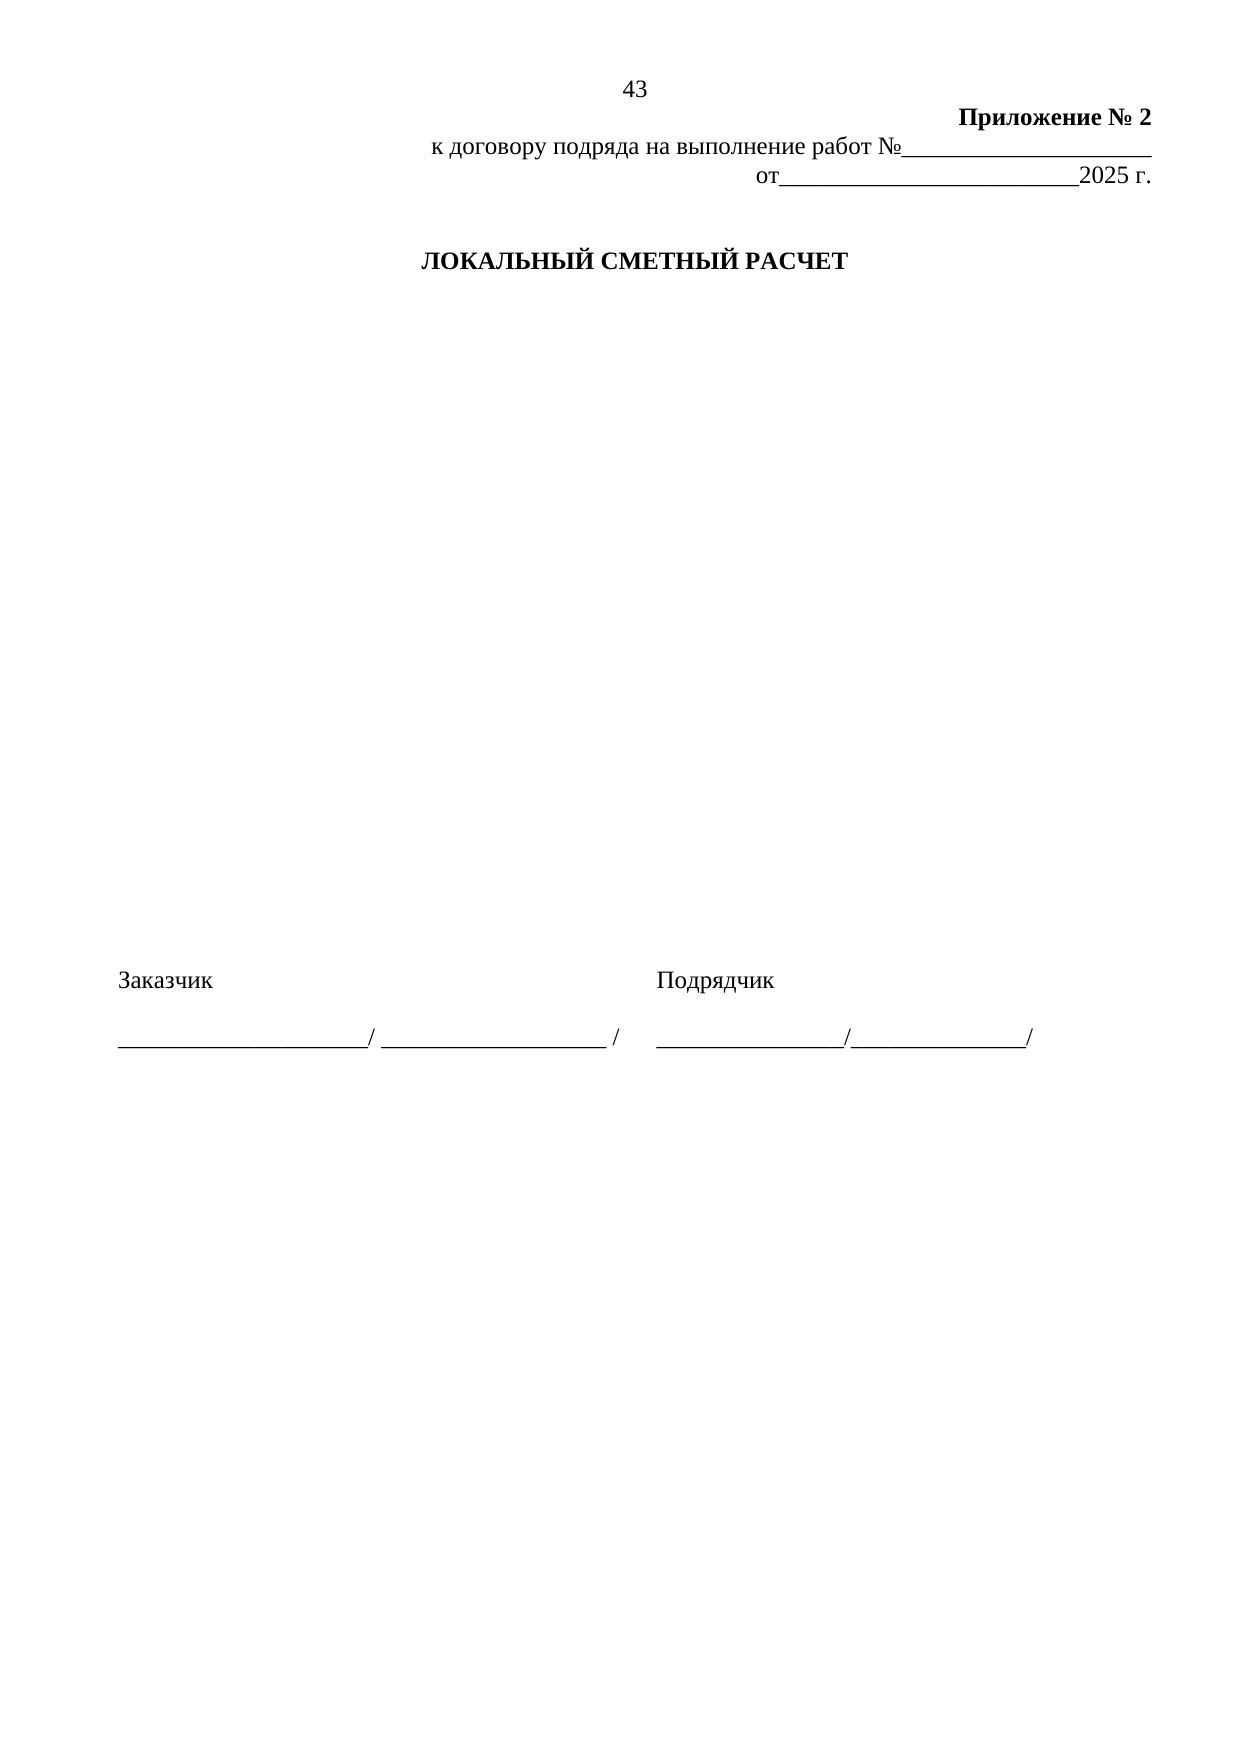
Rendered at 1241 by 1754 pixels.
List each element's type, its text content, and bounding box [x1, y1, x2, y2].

text от________________________2025 г. [118, 160, 1152, 189]
table_header Заказчик ____________________/ __________________ / [111, 936, 649, 1080]
text к договору подряда на выполнение работ №____________________ [118, 131, 1152, 160]
text ЛОКАЛЬНЫЙ СМЕТНЫЙ РАСЧЕТ [118, 246, 1152, 275]
table_header Подрядчик _______________/______________/ [649, 936, 1174, 1080]
text Приложение № 2 [118, 102, 1152, 131]
